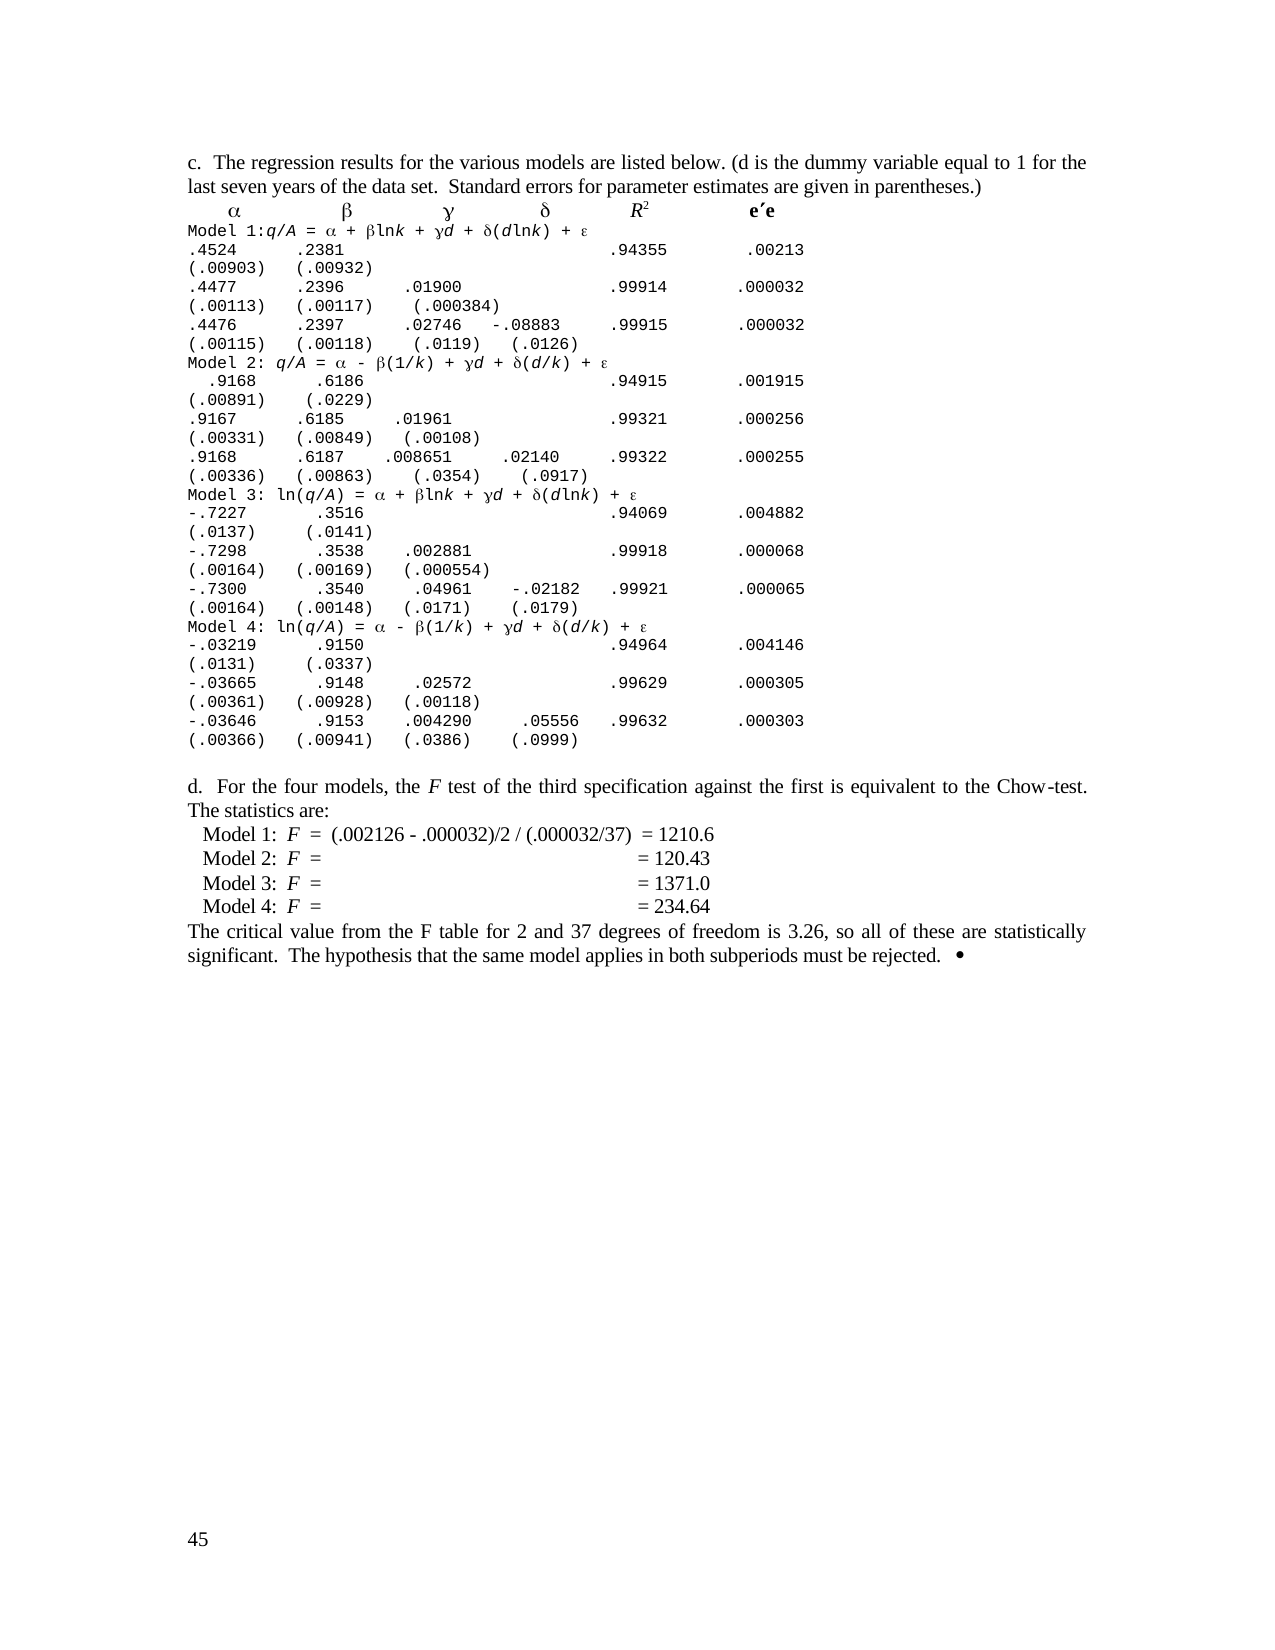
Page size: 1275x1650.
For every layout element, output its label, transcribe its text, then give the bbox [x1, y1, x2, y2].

text (.00115) (.00118) (.0119) (.0126) [187, 335, 1087, 354]
text (.00336) (.00863) (.0354) (.0917) [187, 467, 1087, 486]
text -.7298 .3538 .002881 .99918 .000068 [187, 543, 1087, 562]
text Model 4: F = = 234.64 [187, 894, 1087, 918]
text R2 ee [187, 198, 1087, 222]
text -.7227 .3516 .94069 .004882 [187, 505, 1087, 524]
text Model 4: ln(q/A) = - (1/k) + d + (d/k) + [187, 618, 1087, 637]
text (.00903) (.00932) [187, 260, 1087, 279]
text -.03665 .9148 .02572 .99629 .000305 [187, 675, 1087, 693]
text (.00891) (.0229) [187, 392, 1087, 411]
text .4477 .2396 .01900 .99914 .000032 [187, 279, 1087, 298]
text (.0137) (.0141) [187, 524, 1087, 543]
text Model 3: ln(q/A) = + lnk + d + (dlnk) + [187, 486, 1087, 505]
text .9168 .6187 .008651 .02140 .99322 .000255 [187, 448, 1087, 467]
text .4524 .2381 .94355 .00213 [187, 241, 1087, 260]
text (.00164) (.00148) (.0171) (.0179) [187, 599, 1087, 618]
text c. The regression results for the various models are listed below. (d is the dummy variable equal to 1 for the last seven years of the data set. Standard errors for parameter estimates are given in parentheses.) [187, 150, 1087, 198]
text Model 3: F = = 1371.0 [187, 870, 1087, 894]
text .4476 .2397 .02746 -.08883 .99915 .000032 [187, 316, 1087, 335]
text (.00366) (.00941) (.0386) (.0999) [187, 731, 1087, 750]
text -.03219 .9150 .94964 .004146 [187, 637, 1087, 656]
text (.0131) (.0337) [187, 656, 1087, 675]
text The critical value from the F table for 2 and 37 degrees of freedom is 3.26, so all of these are statistically significant. The hypothesis that the same model applies in both subperiods must be rejected. [187, 918, 1087, 967]
text Model 1:q/A = + lnk + d + (dlnk) + [187, 222, 1087, 241]
text (.00113) (.00117) (.000384) [187, 298, 1087, 316]
text (.00164) (.00169) (.000554) [187, 562, 1087, 580]
text (.00331) (.00849) (.00108) [187, 429, 1087, 448]
text -.03646 .9153 .004290 .05556 .99632 .000303 [187, 712, 1087, 731]
text d. For the four models, the F test of the third specification against the first is equivalent to the Chow-test. The statistics are: [187, 774, 1087, 822]
text .9167 .6185 .01961 .99321 .000256 [187, 411, 1087, 429]
text Model 2: F = = 120.43 [187, 846, 1087, 870]
text Model 2: q/A = - (1/k) + d + (d/k) + [187, 354, 1087, 373]
text -.7300 .3540 .04961 -.02182 .99921 .000065 [187, 580, 1087, 599]
text Model 1: F = (.002126 - .000032)/2 / (.000032/37) = 1210.6 [187, 822, 1087, 846]
text .9168 .6186 .94915 .001915 [187, 373, 1087, 392]
text (.00361) (.00928) (.00118) [187, 693, 1087, 712]
